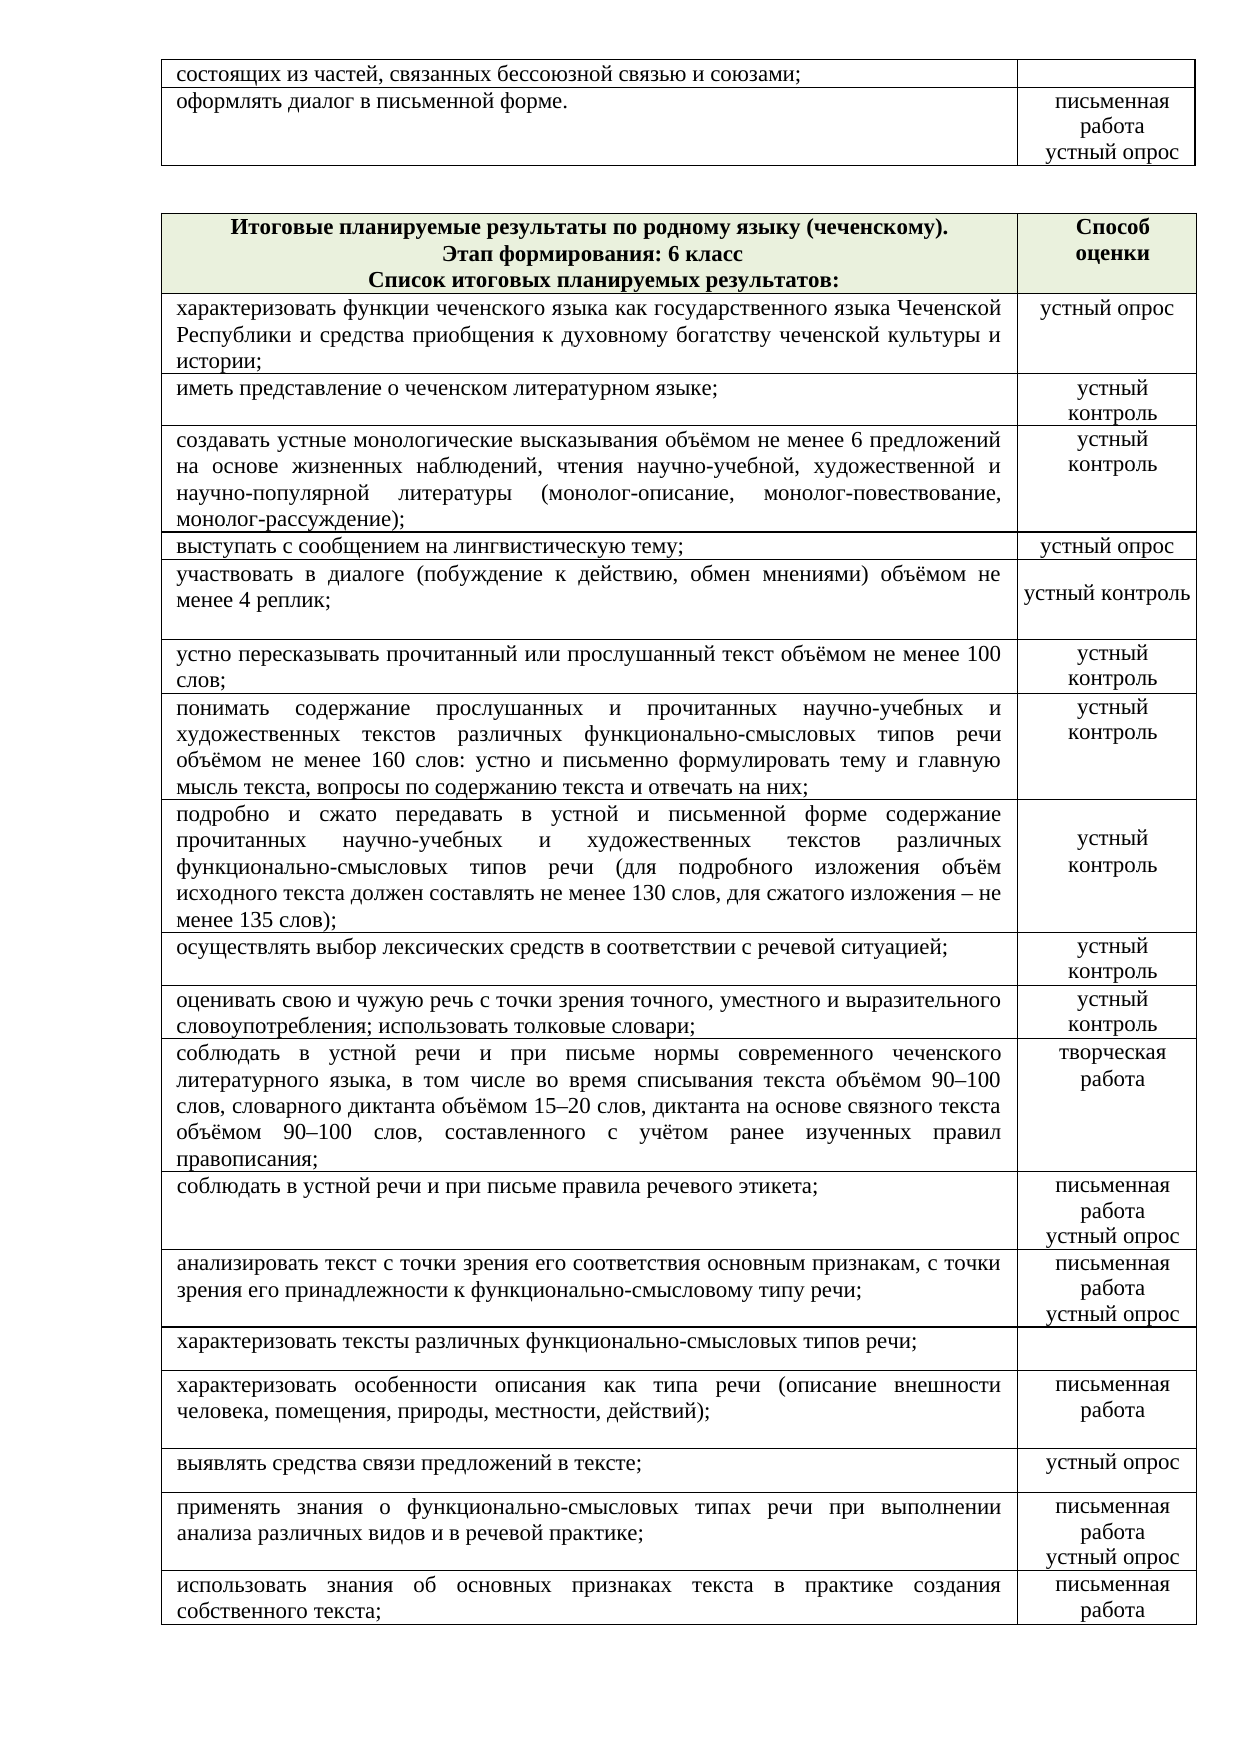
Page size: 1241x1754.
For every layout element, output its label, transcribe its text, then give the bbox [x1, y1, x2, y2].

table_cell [1018, 88, 1194, 164]
table_cell участвовать в диалоге (побуждение к действию, обмен мнениями) объёмом не менее 4 реплик; [162, 560, 1017, 639]
table_cell устный контроль [1018, 374, 1196, 425]
table_cell устный опрос [1018, 1449, 1196, 1492]
table_cell устный контроль [1018, 800, 1196, 932]
table_cell устный контроль [1018, 933, 1196, 984]
table_cell характеризовать тексты различных функционально-смысловых типов речи; [162, 1328, 1017, 1370]
table_cell [1018, 1328, 1196, 1370]
table_cell творческая работа [1018, 1039, 1196, 1171]
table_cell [1018, 60, 1194, 87]
table_cell устно пересказывать прочитанный или прослушанный текст объёмом не менее 100 слов; [162, 640, 1017, 693]
table_cell устный контроль [1018, 694, 1196, 799]
table_cell письменная работа устный опрос [1018, 1250, 1196, 1326]
table_cell письменная работа [1018, 1571, 1196, 1624]
table_cell применять знания о функционально-смысловых типах речи при выполнении анализа различных видов и в речевой практике; [162, 1493, 1017, 1570]
table_cell письменная работа устный опрос [1018, 1172, 1196, 1248]
table_cell устный контроль [1018, 560, 1196, 639]
table_cell письменная работа устный опрос [1018, 1493, 1196, 1570]
table_header Способ оценки [1018, 214, 1196, 293]
table_cell выявлять средства связи предложений в тексте; [162, 1449, 1017, 1492]
table_cell соблюдать в устной речи и при письме нормы современного чеченского литературного языка, в том числе во время списывания текста объёмом 90–100 слов, словарного диктанта объёмом 15–20 слов, диктанта на основе связного текста объёмом 90–100 слов, составленного с учётом ранее изученных правил правописания; [162, 1039, 1017, 1171]
table_cell оценивать свою и чужую речь с точки зрения точного, уместного и выразительного словоупотребления; использовать толковые словари; [162, 986, 1017, 1038]
table_cell оформлять диалог в письменной форме. [162, 88, 1017, 164]
table_cell анализировать текст с точки зрения его соответствия основным признакам, с точки зрения его принадлежности к функционально-смысловому типу речи; [162, 1250, 1017, 1326]
table_header Итоговые планируемые результаты по родному языку (чеченскому). Этап формирования: 6 класс Список итоговых планируемых результатов: [162, 214, 1017, 293]
table_cell понимать содержание прослушанных и прочитанных научно-учебных и художественных текстов различных функционально-смысловых типов речи объёмом не менее 160 слов: устно и письменно формулировать тему и главную мысль текста, вопросы по содержанию текста и отвечать на них; [162, 694, 1017, 799]
table_cell подробно и сжато передавать в устной и письменной форме содержание прочитанных научно-учебных и художественных текстов различных функционально-смысловых типов речи (для подробного изложения объём исходного текста должен составлять не менее 130 слов, для сжатого изложения – не менее 135 слов); [162, 800, 1017, 932]
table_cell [162, 1571, 1017, 1624]
table_cell характеризовать функции чеченского языка как государственного языка Чеченской Республики и средства приобщения к духовному богатству чеченской культуры и истории; [162, 294, 1017, 373]
table_cell устный опрос [1018, 533, 1196, 559]
table_cell осуществлять выбор лексических средств в соответствии с речевой ситуацией; [162, 933, 1017, 984]
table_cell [162, 60, 1017, 87]
table_cell создавать устные монологические высказывания объёмом не менее 6 предложений на основе жизненных наблюдений, чтения научно-учебной, художественной и научно-популярной литературы (монолог-описание, монолог-повествование, монолог-рассуждение); [162, 426, 1017, 531]
table_cell выступать с сообщением на лингвистическую тему; [162, 533, 1017, 559]
table_cell устный опрос [1018, 294, 1196, 373]
table_cell соблюдать в устной речи и при письме правила речевого этикета; [162, 1172, 1017, 1248]
table_cell устный контроль [1018, 986, 1196, 1038]
table_cell письменная работа [1018, 1371, 1196, 1448]
table_cell характеризовать особенности описания как типа речи (описание внешности человека, помещения, природы, местности, действий); [162, 1371, 1017, 1448]
table_cell иметь представление о чеченском литературном языке; [162, 374, 1017, 425]
table_cell устный контроль [1018, 640, 1196, 693]
table_cell устный контроль [1018, 426, 1196, 531]
